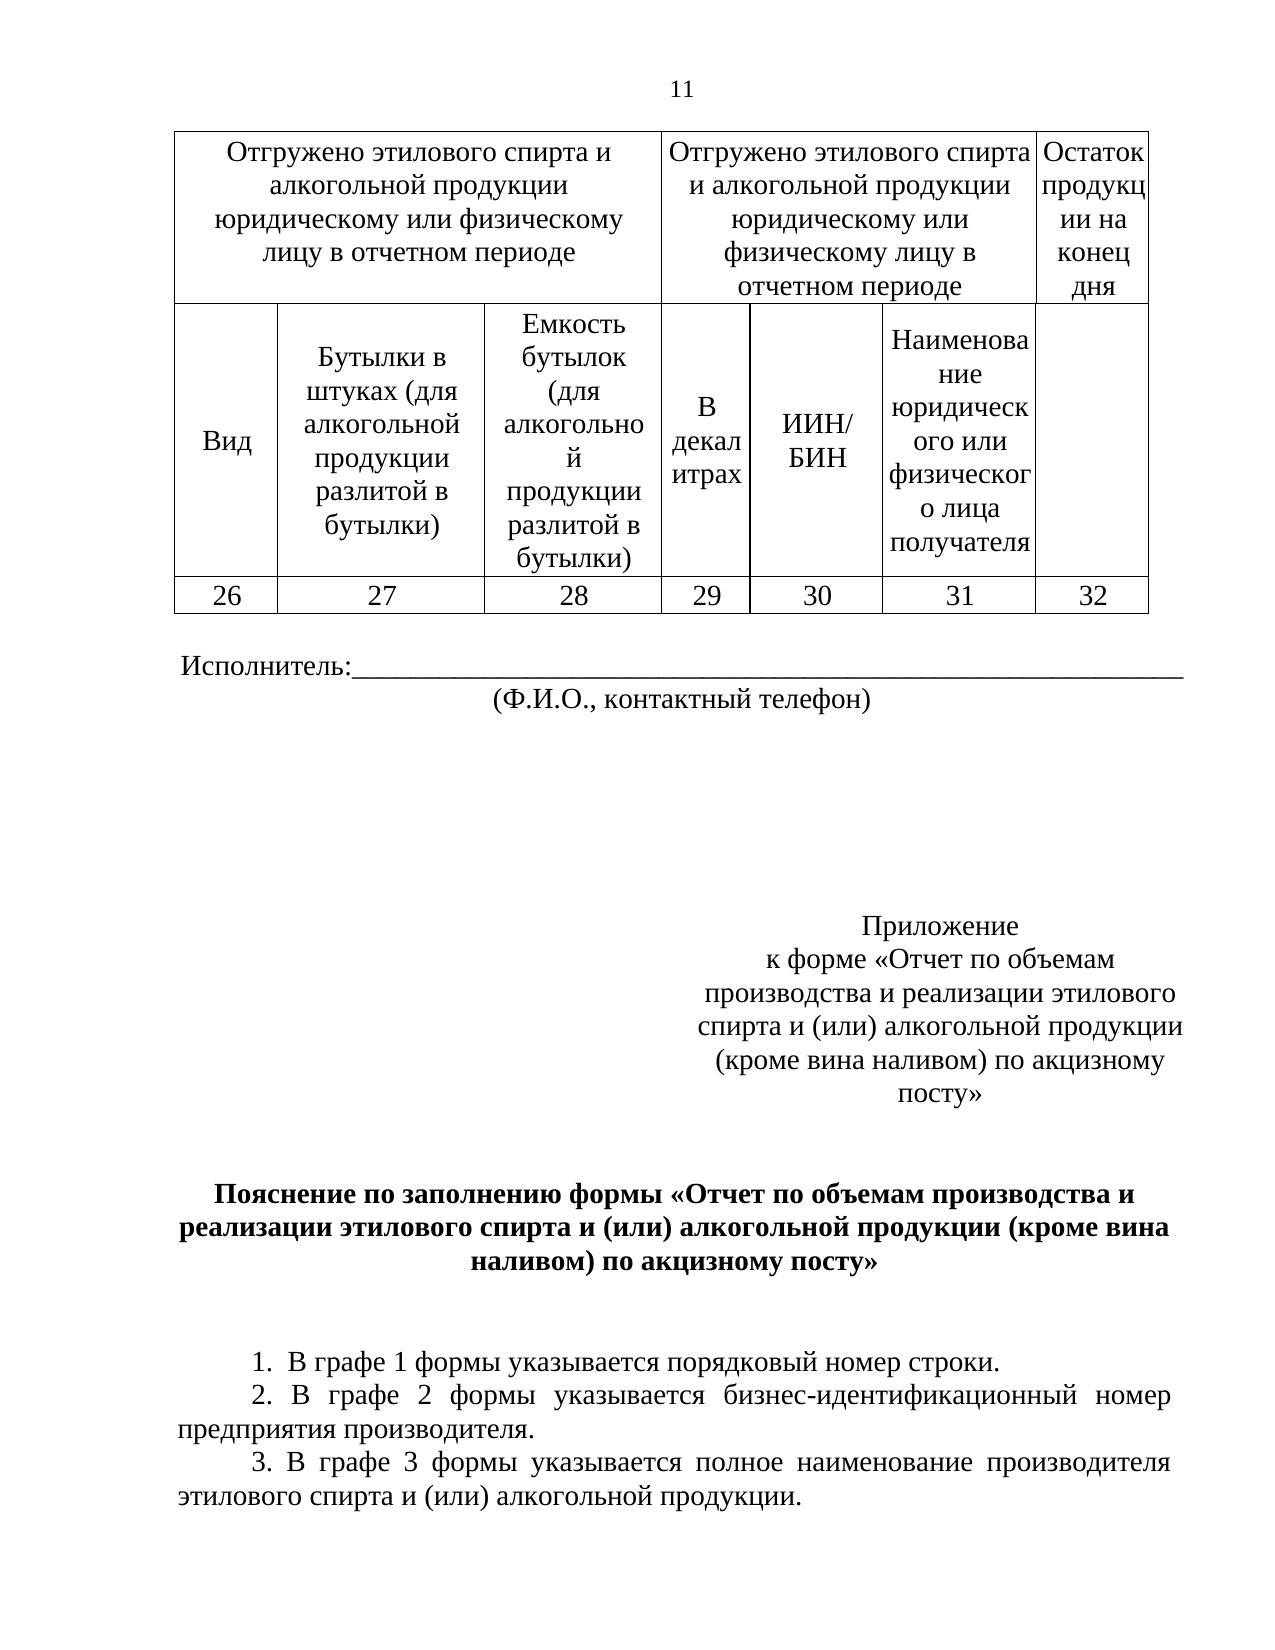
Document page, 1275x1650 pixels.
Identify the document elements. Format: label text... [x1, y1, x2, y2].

text Исполнитель:_________________________________________________________ (Ф.И.О., контактный телефон) [177, 648, 1186, 715]
table_cell [1036, 304, 1148, 576]
text 2. В графе 2 формы указывается бизнес-идентификационный номер предприятия производителя. [177, 1377, 1172, 1444]
table_cell В декалитрах [662, 304, 749, 576]
table_cell Наименование юридического или физического лица получателя [883, 304, 1035, 576]
text Приложение [694, 908, 1186, 941]
text 3. В графе 3 формы указывается полное наименование производителя этилового спирта и (или) алкогольной продукции. [177, 1444, 1172, 1511]
text Пояснение по заполнению формы «Отчет по объемам производства и реализации этилового спирта и (или) алкогольной продукции (кроме вина наливом) по акцизному посту» [162, 1176, 1186, 1277]
table_cell 31 [883, 577, 1035, 613]
table_cell 30 [751, 577, 882, 613]
table_cell ИИН/БИН [751, 304, 882, 576]
table_cell 27 [278, 577, 484, 613]
table_cell Емкость бутылок (для алкогольной продукции разлитой в бутылки) [485, 304, 661, 576]
table_header Отгружено этилового спирта и алкогольной продукции юридическому или физическому лицу в отчетном периоде [662, 132, 1036, 303]
table_cell 28 [485, 577, 661, 613]
table_header Остаток продукции на конец дня [1037, 132, 1148, 303]
table_cell 26 [175, 577, 277, 613]
table_cell 32 [1036, 577, 1148, 613]
table_cell Бутылки в штуках (для алкогольной продукции разлитой в бутылки) [278, 304, 484, 576]
text к форме «Отчет по объемам производства и реализации этилового спирта и (или) алкогольной продукции (кроме вина наливом) по акцизному посту» [694, 941, 1186, 1109]
text 1. В графе 1 формы указывается порядковый номер строки. [177, 1344, 1172, 1377]
table_cell 29 [662, 577, 749, 613]
table_header Отгружено этилового спирта и алкогольной продукции юридическому или физическому лицу в отчетном периоде [175, 132, 661, 303]
table_cell Вид [175, 304, 277, 576]
